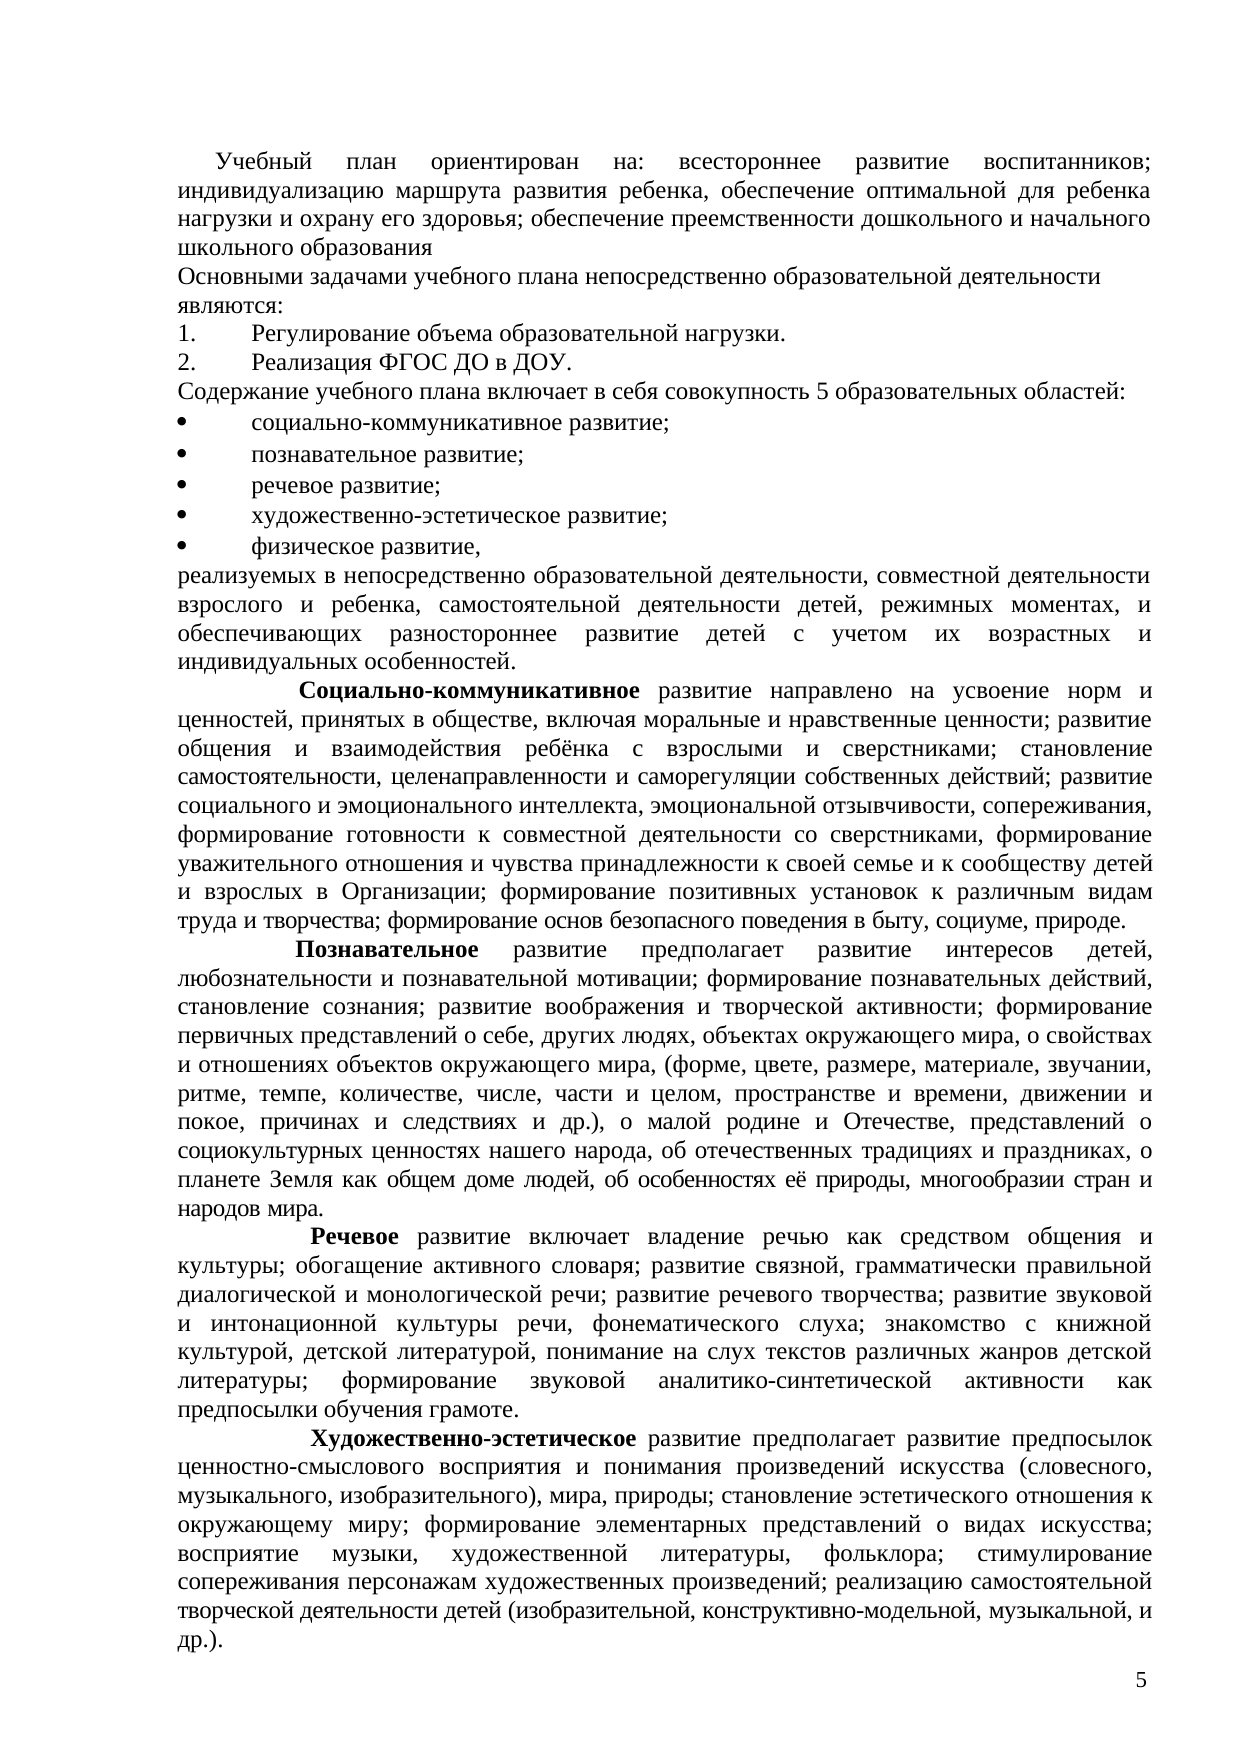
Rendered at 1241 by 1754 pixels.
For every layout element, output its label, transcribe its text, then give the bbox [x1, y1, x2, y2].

list Регулирование объема образовательной нагрузки. [177, 318, 1211, 347]
text Социально-коммуникативное развитие направлено на усвоение норм и ценностей, принятых в обществе, включая моральные и нравственные ценности; развитие общения и взаимодействия ребёнка с взрослыми и сверстниками; становление самостоятельности, целенаправленности и саморегуляции собственных действий; развитие социального и эмоционального интеллекта, эмоциональной отзывчивости, сопереживания, формирование готовности к совместной деятельности со сверстниками, формирование уважительного отношения и чувства принадлежности к своей семье и к сообществу детей и взрослых в Организации; формирование позитивных установок к различным видам труда и творчества; формирование основ безопасного поведения в быту, социуме, природе. [177, 675, 1153, 934]
list художественно-эстетическое развитие; [177, 499, 1211, 530]
list познавательное развитие; [177, 438, 1211, 469]
list речевое развитие; [177, 469, 1211, 499]
text Художественно-эстетическое развитие предполагает развитие предпосылок ценностно-смыслового восприятия и понимания произведений искусства (словесного, музыкального, изобразительного), мира, природы; становление эстетического отношения к окружающему миру; формирование элементарных представлений о видах искусства; восприятие музыки, художественной литературы, фольклора; стимулирование сопереживания персонажам художественных произведений; реализацию самостоятельной творческой деятельности детей (изобразительной, конструктивно-модельной, музыкальной, и др.). [177, 1423, 1153, 1653]
text Учебный план ориентирован на: всестороннее развитие воспитанников; индивидуализацию маршрута развития ребенка, обеспечение оптимальной для ребенка нагрузки и охрану его здоровья; обеспечение преемственности дошкольного и начального школьного образования [177, 146, 1151, 261]
text Содержание учебного плана включает в себя совокупность 5 образовательных областей: [177, 376, 1211, 405]
list социально-коммуникативное развитие; [177, 407, 1211, 436]
list физическое развитие, [177, 530, 1211, 560]
text реализуемых в непосредственно образовательной деятельности, совместной деятельности взрослого и ребенка, самостоятельной деятельности детей, режимных моментах, и обеспечивающих разностороннее развитие детей с учетом их возрастных и индивидуальных особенностей. [177, 560, 1151, 675]
text Речевое развитие включает владение речью как средством общения и культуры; обогащение активного словаря; развитие связной, грамматически правильной диалогической и монологической речи; развитие речевого творчества; развитие звуковой и интонационной культуры речи, фонематического слуха; знакомство с книжной культурой, детской литературой, понимание на слух текстов различных жанров детской литературы; формирование звуковой аналитико-синтетической активности как предпосылки обучения грамоте. [177, 1221, 1153, 1423]
text Познавательное развитие предполагает развитие интересов детей, любознательности и познавательной мотивации; формирование познавательных действий, становление сознания; развитие воображения и творческой активности; формирование первичных представлений о себе, других людях, объектах окружающего мира, о свойствах и отношениях объектов окружающего мира, (форме, цвете, размере, материале, звучании, ритме, темпе, количестве, числе, части и целом, пространстве и времени, движении и покое, причинах и следствиях и др.), о малой родине и Отечестве, представлений о социокультурных ценностях нашего народа, об отечественных традициях и праздниках, о планете Земля как общем доме людей, об особенностях её природы, многообразии стран и народов мира. [177, 934, 1153, 1221]
list Реализация ФГОС ДО в ДОУ. [177, 347, 1211, 376]
text Основными задачами учебного плана непосредственно образовательной деятельности являются: [177, 261, 1102, 318]
